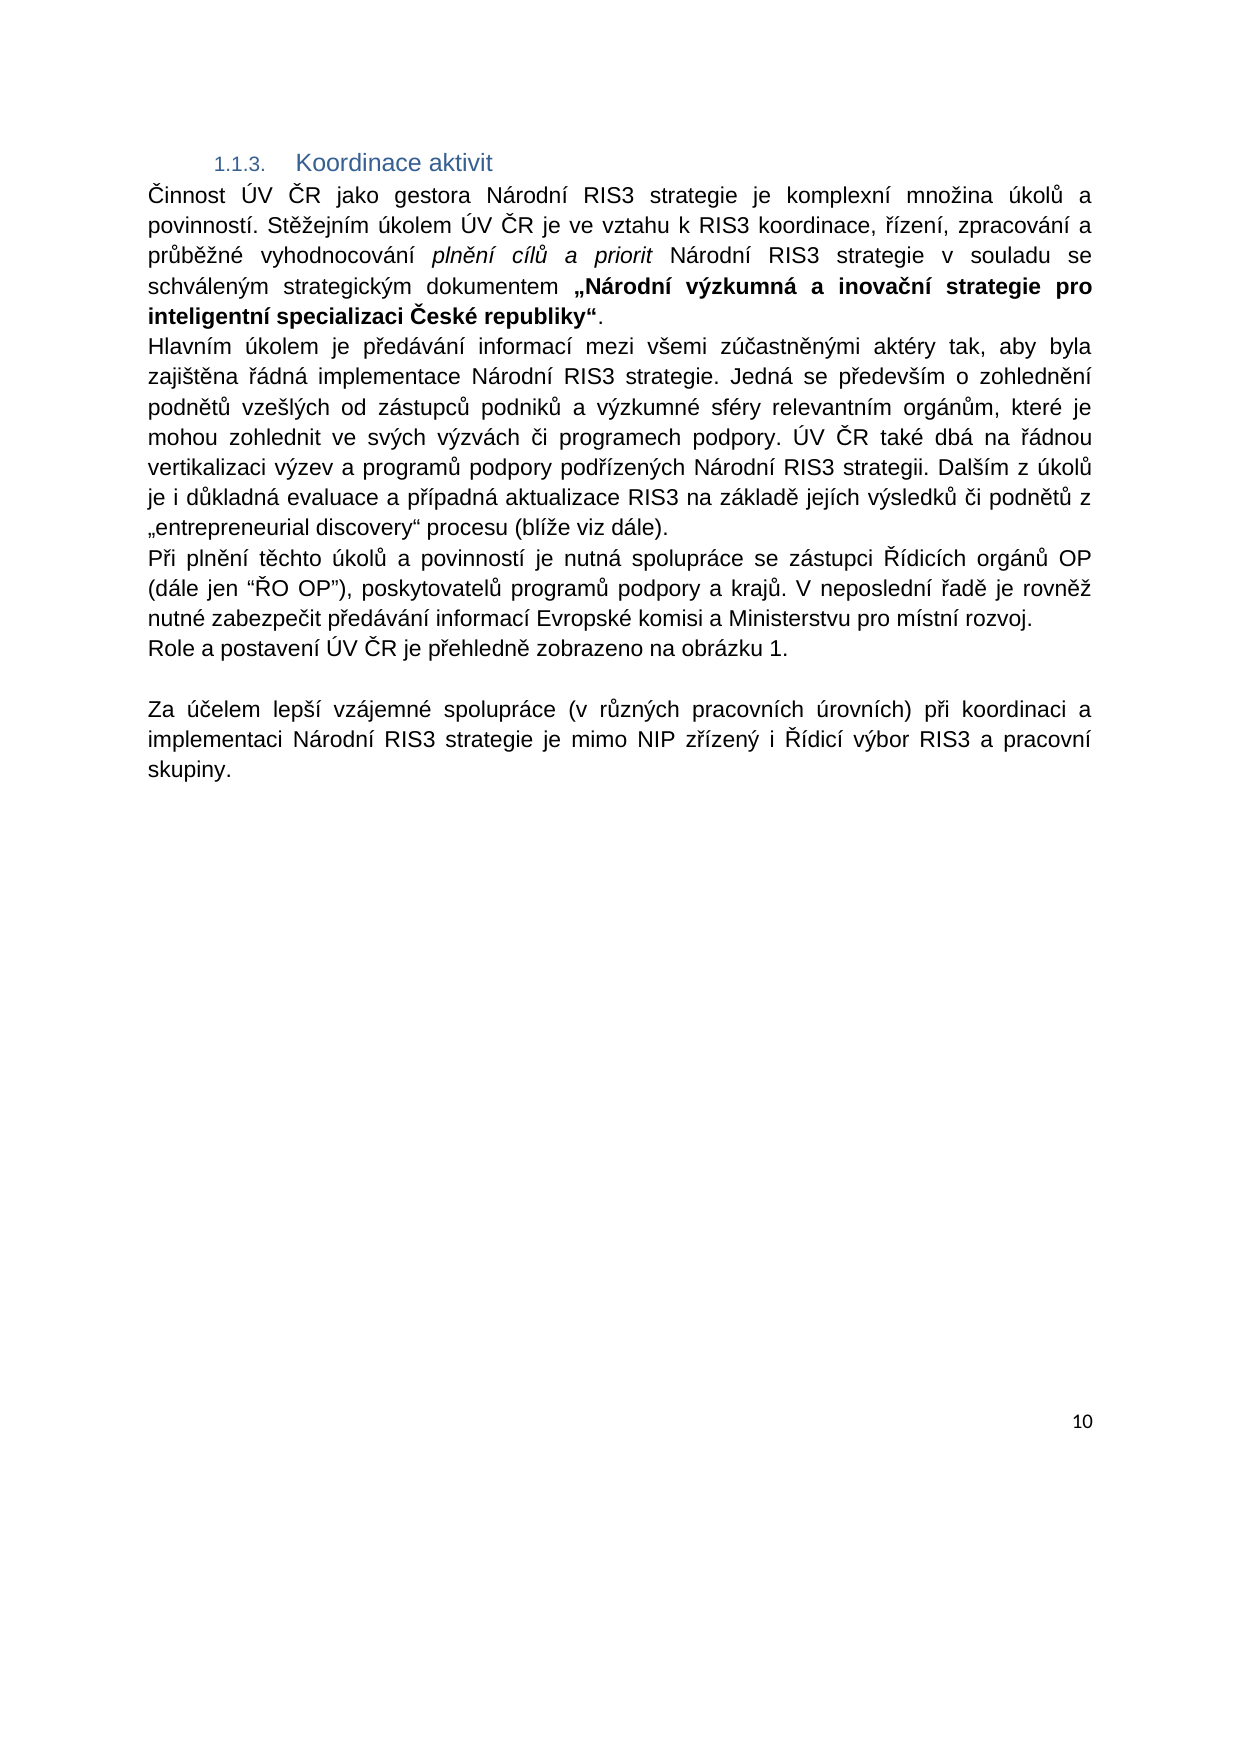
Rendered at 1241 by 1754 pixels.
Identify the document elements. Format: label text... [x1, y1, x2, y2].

text Role a postavení ÚV ČR je přehledně zobrazeno na obrázku 1. [148, 635, 1093, 662]
text Hlavním úkolem je předávání informací mezi všemi zúčastněnými aktéry tak, aby byla zajištěna řádná implementace Národní RIS3 strategie. Jedná se především o zohlednění podnětů vzešlých od zástupců podniků a výzkumné sféry relevantním orgánům, které je mohou zohlednit ve svých výzvách či programech podpory. ÚV ČR také dbá na řádnou vertikalizaci výzev a programů podpory podřízených Národní RIS3 strategii. Dalším z úkolů je i důkladná evaluace a případná aktualizace RIS3 na základě jejích výsledků či podnětů z „entrepreneurial discovery“ procesu (blíže viz dále). [148, 333, 1093, 541]
subtitle Koordinace aktivit [266, 148, 1093, 176]
text Při plnění těchto úkolů a povinností je nutná spolupráce se zástupci Řídicích orgánů OP (dále jen “ŘO OP”), poskytovatelů programů podpory a krajů. V neposlední řadě je rovněž nutné zabezpečit předávání informací Evropské komisi a Ministerstvu pro místní rozvoj. [148, 544, 1093, 631]
text Činnost ÚV ČR jako gestora Národní RIS3 strategie je komplexní množina úkolů a povinností. Stěžejním úkolem ÚV ČR je ve vztahu k RIS3 koordinace, řízení, zpracování a průběžné vyhodnocování plnění cílů a priorit Národní RIS3 strategie v souladu se schváleným strategickým dokumentem „Národní výzkumná a inovační strategie pro inteligentní specializaci České republiky“. [148, 182, 1093, 329]
text Za účelem lepší vzájemné spolupráce (v různých pracovních úrovních) při koordinaci a implementaci Národní RIS3 strategie je mimo NIP zřízený i Řídicí výbor RIS3 a pracovní skupiny. [148, 696, 1093, 782]
